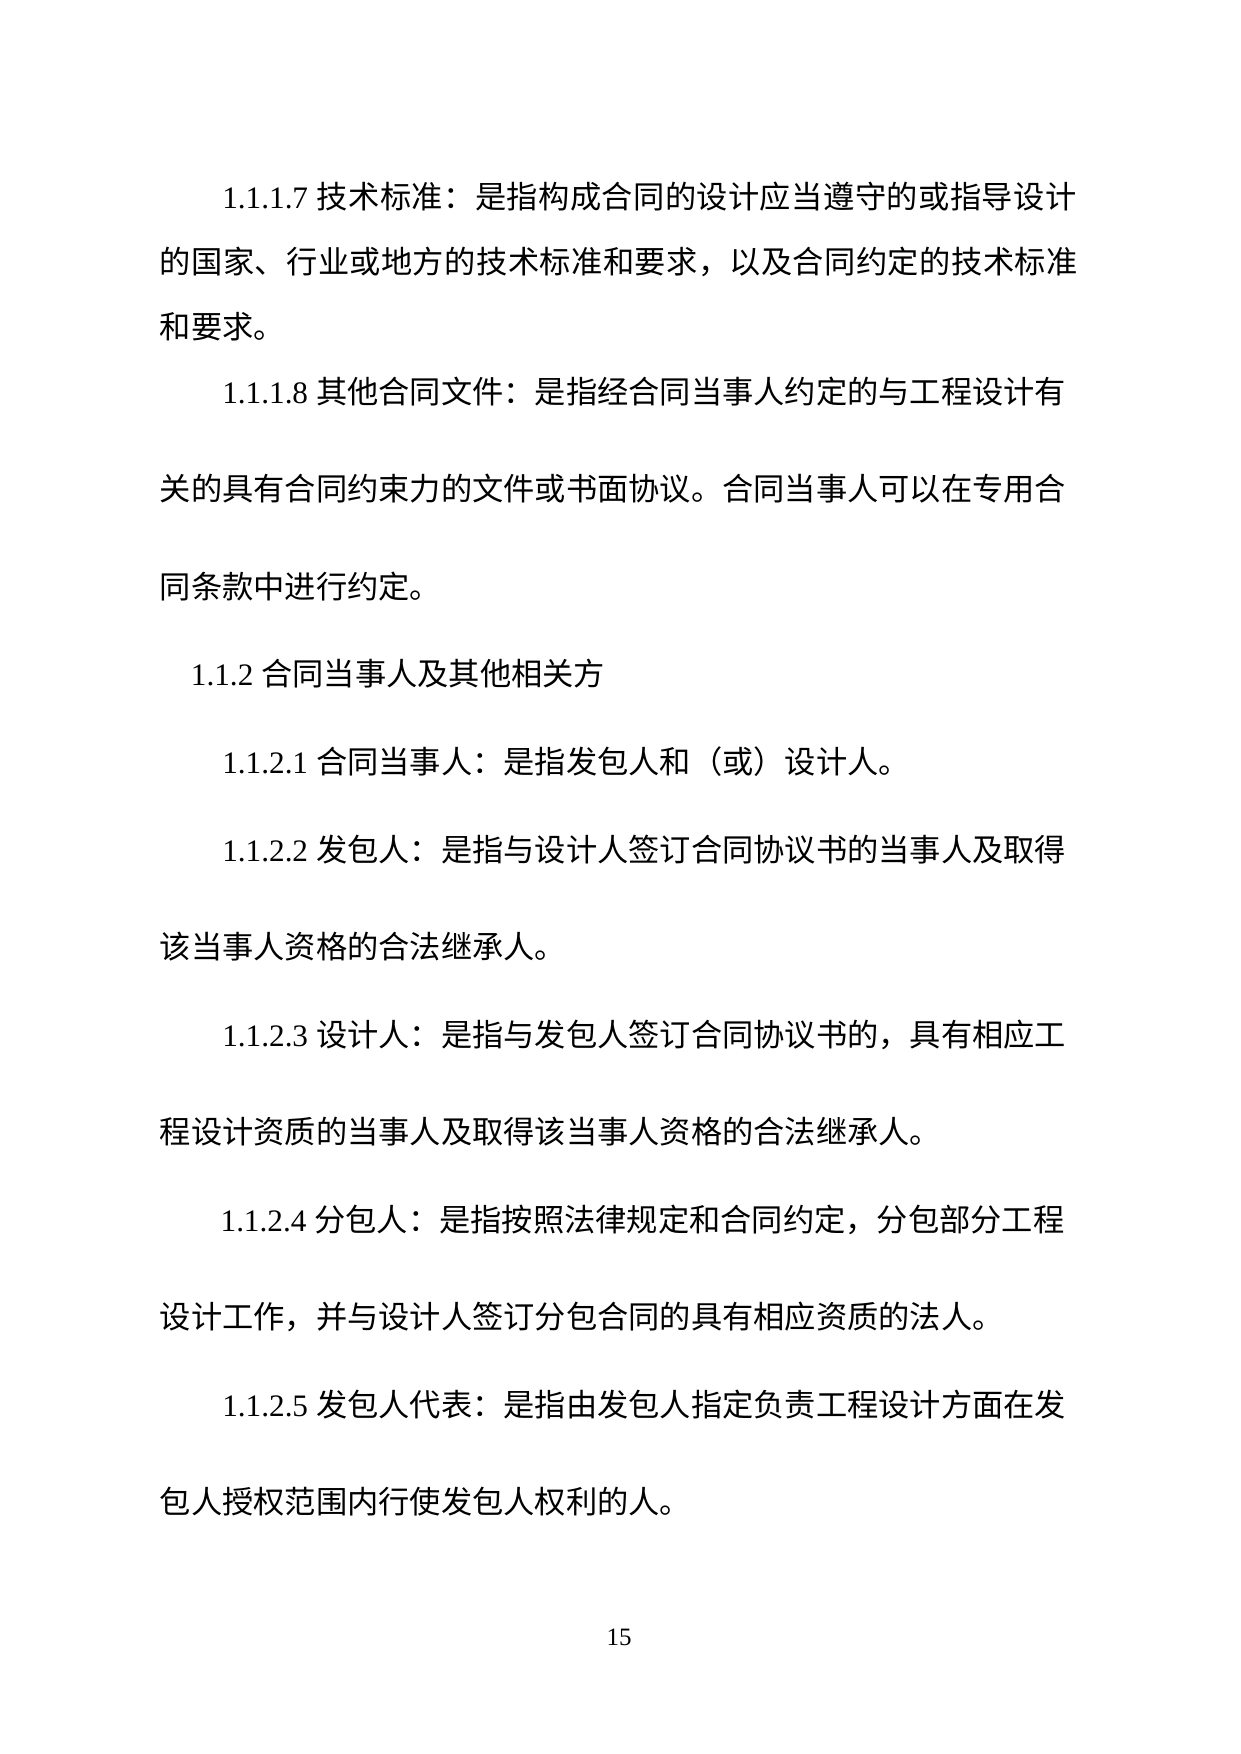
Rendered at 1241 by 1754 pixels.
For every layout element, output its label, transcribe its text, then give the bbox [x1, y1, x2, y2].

text 1.1.2.3 设计人：是指与发包人签订合同协议书的，具有相应工程设计资质的当事人及取得该当事人资格的合法继承人。 [159, 1000, 1078, 1162]
text 1.1.2.2 发包人：是指与设计人签订合同协议书的当事人及取得该当事人资格的合法继承人。 [159, 815, 1078, 977]
text 1.1.1.7 技术标准：是指构成合同的设计应当遵守的或指导设计的国家、行业或地方的技术标准和要求，以及合同约定的技术标准和要求。 [159, 162, 1078, 357]
text 1.1.2.1 合同当事人：是指发包人和（或）设计人。 [159, 727, 1078, 792]
text 1.1.2 合同当事人及其他相关方 [159, 639, 1078, 704]
text 1.1.2.5 发包人代表：是指由发包人指定负责工程设计方面在发包人授权范围内行使发包人权利的人。 [159, 1370, 1078, 1533]
text 1.1.1.8 其他合同文件：是指经合同当事人约定的与工程设计有关的具有合同约束力的文件或书面协议。合同当事人可以在专用合同条款中进行约定。 [159, 357, 1078, 617]
text 1.1.2.4 分包人：是指按照法律规定和合同约定，分包部分工程设计工作，并与设计人签订分包合同的具有相应资质的法人。 [159, 1185, 1078, 1347]
